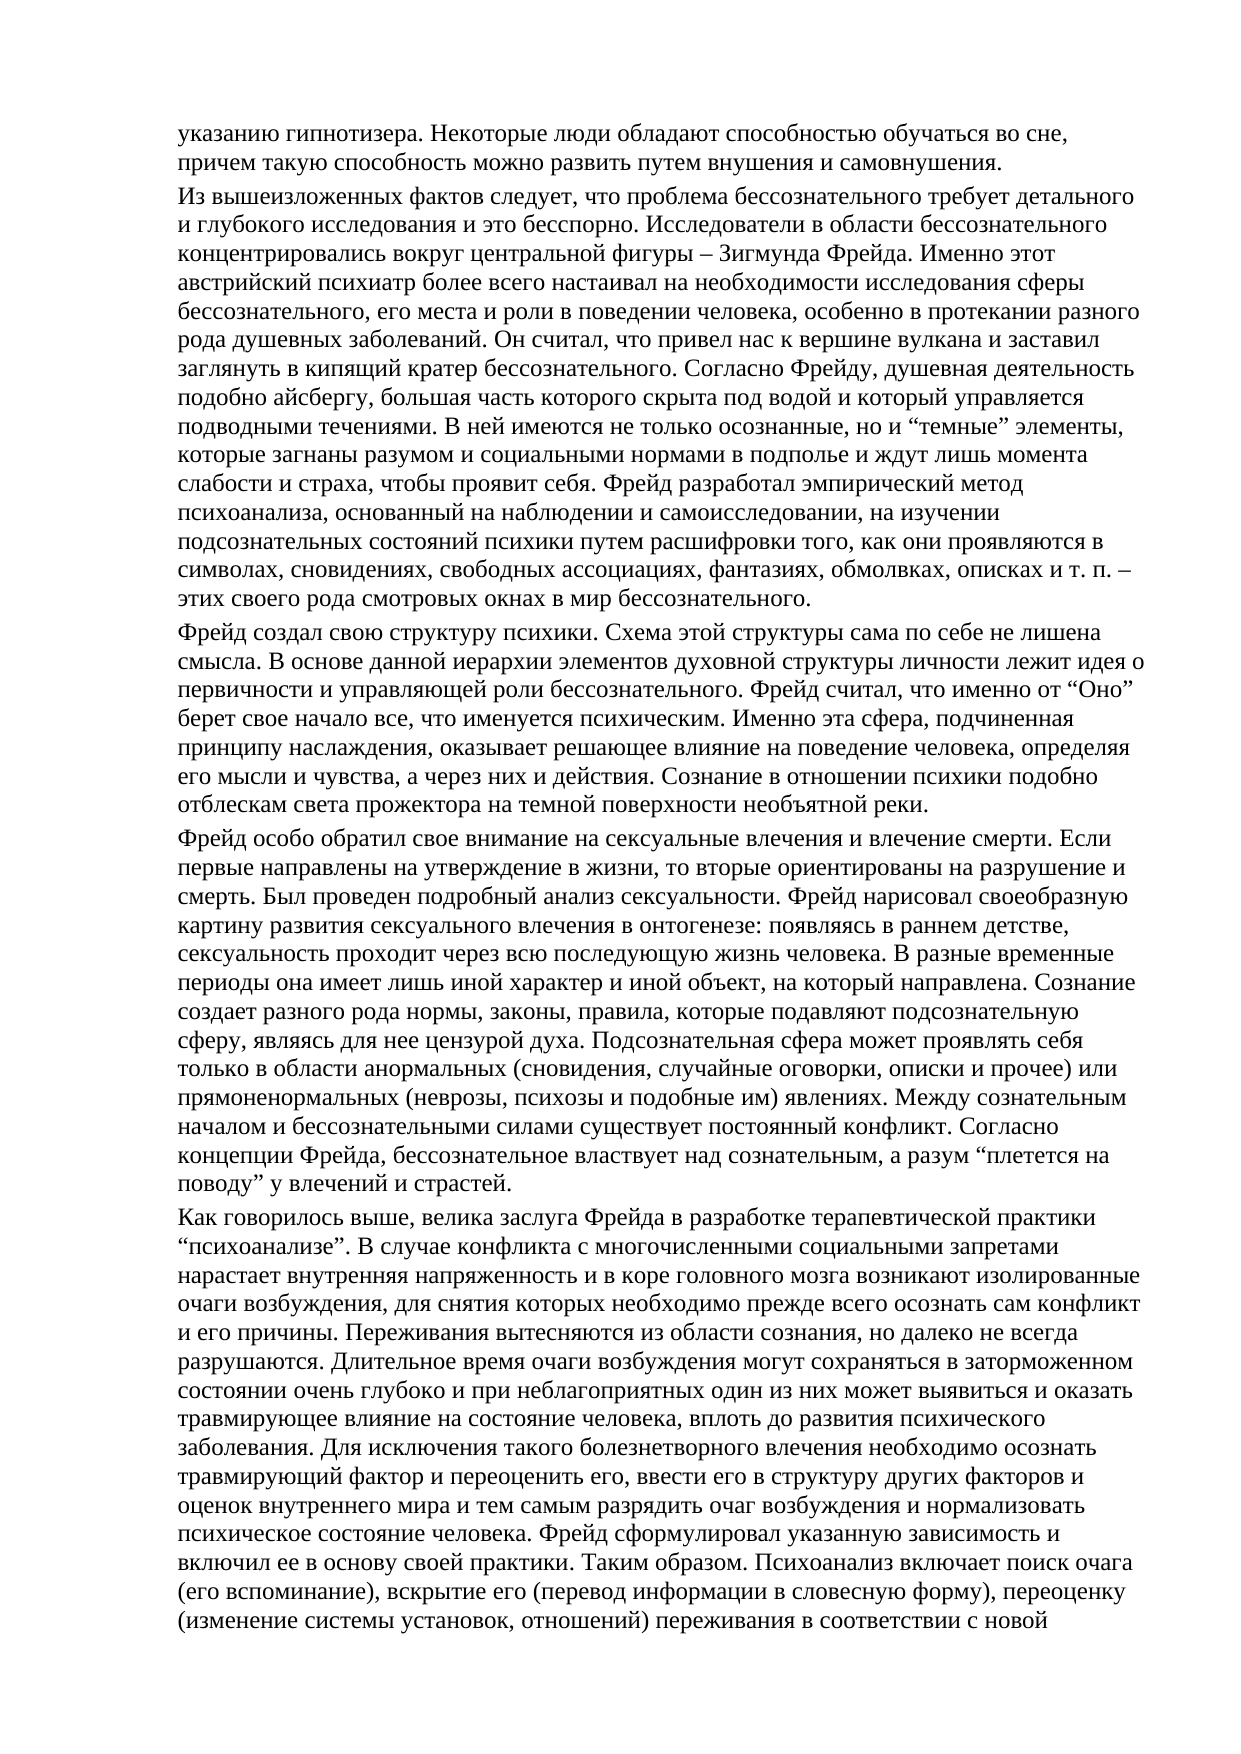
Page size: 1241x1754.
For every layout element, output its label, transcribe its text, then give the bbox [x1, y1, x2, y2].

text Из вышеизложенных фактов следует, что проблема бессознательного требует детального и глубокого исследования и это бесспорно. Исследователи в области бессознательного концентрировались вокруг центральной фигуры – Зигмунда Фрейда. Именно этот австрийский психиатр более всего настаивал на необходимости исследования сферы бессознательного, его места и роли в поведении человека, особенно в протекании разного рода душевных заболеваний. Он считал, что привел нас к вершине вулкана и заставил заглянуть в кипящий кратер бессознательного. Согласно Фрейду, душевная деятельность подобно айсбергу, большая часть которого скрыта под водой и который управляется подводными течениями. В ней имеются не только осознанные, но и “темные” элементы, которые загнаны разумом и социальными нормами в подполье и ждут лишь момента слабости и страха, чтобы проявит себя. Фрейд разработал эмпирический метод психоанализа, основанный на наблюдении и самоисследовании, на изучении подсознательных состояний психики путем расшифровки того, как они проявляются в символах, сновидениях, свободных ассоциациях, фантазиях, обмолвках, описках и т. п. – этих своего рода смотровых окнах в мир бессознательного. [177, 181, 1152, 612]
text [177, 118, 1152, 176]
text Фрейд создал свою структуру психики. Схема этой структуры сама по себе не лишена смысла. В основе данной иерархии элементов духовной структуры личности лежит идея о первичности и управляющей роли бессознательного. Фрейд считал, что именно от “Оно” берет свое начало все, что именуется психическим. Именно эта сфера, подчиненная принципу наслаждения, оказывает решающее влияние на поведение человека, определяя его мысли и чувства, а через них и действия. Сознание в отношении психики подобно отблескам света прожектора на темной поверхности необъятной реки. [177, 617, 1152, 818]
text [177, 1202, 1152, 1633]
text Фрейд особо обратил свое внимание на сексуальные влечения и влечение смерти. Если первые направлены на утверждение в жизни, то вторые ориентированы на разрушение и смерть. Был проведен подробный анализ сексуальности. Фрейд нарисовал своеобразную картину развития сексуального влечения в онтогенезе: появляясь в раннем детстве, сексуальность проходит через всю последующую жизнь человека. В разные временные периоды она имеет лишь иной характер и иной объект, на который направлена. Сознание создает разного рода нормы, законы, правила, которые подавляют подсознательную сферу, являясь для нее цензурой духа. Подсознательная сфера может проявлять себя только в области анормальных (сновидения, случайные оговорки, описки и прочее) или прямоненормальных (неврозы, психозы и подобные им) явлениях. Между сознательным началом и бессознательными силами существует постоянный конфликт. Согласно концепции Фрейда, бессознательное властвует над сознательным, а разум “плетется на поводу” у влечений и страстей. [177, 823, 1152, 1197]
